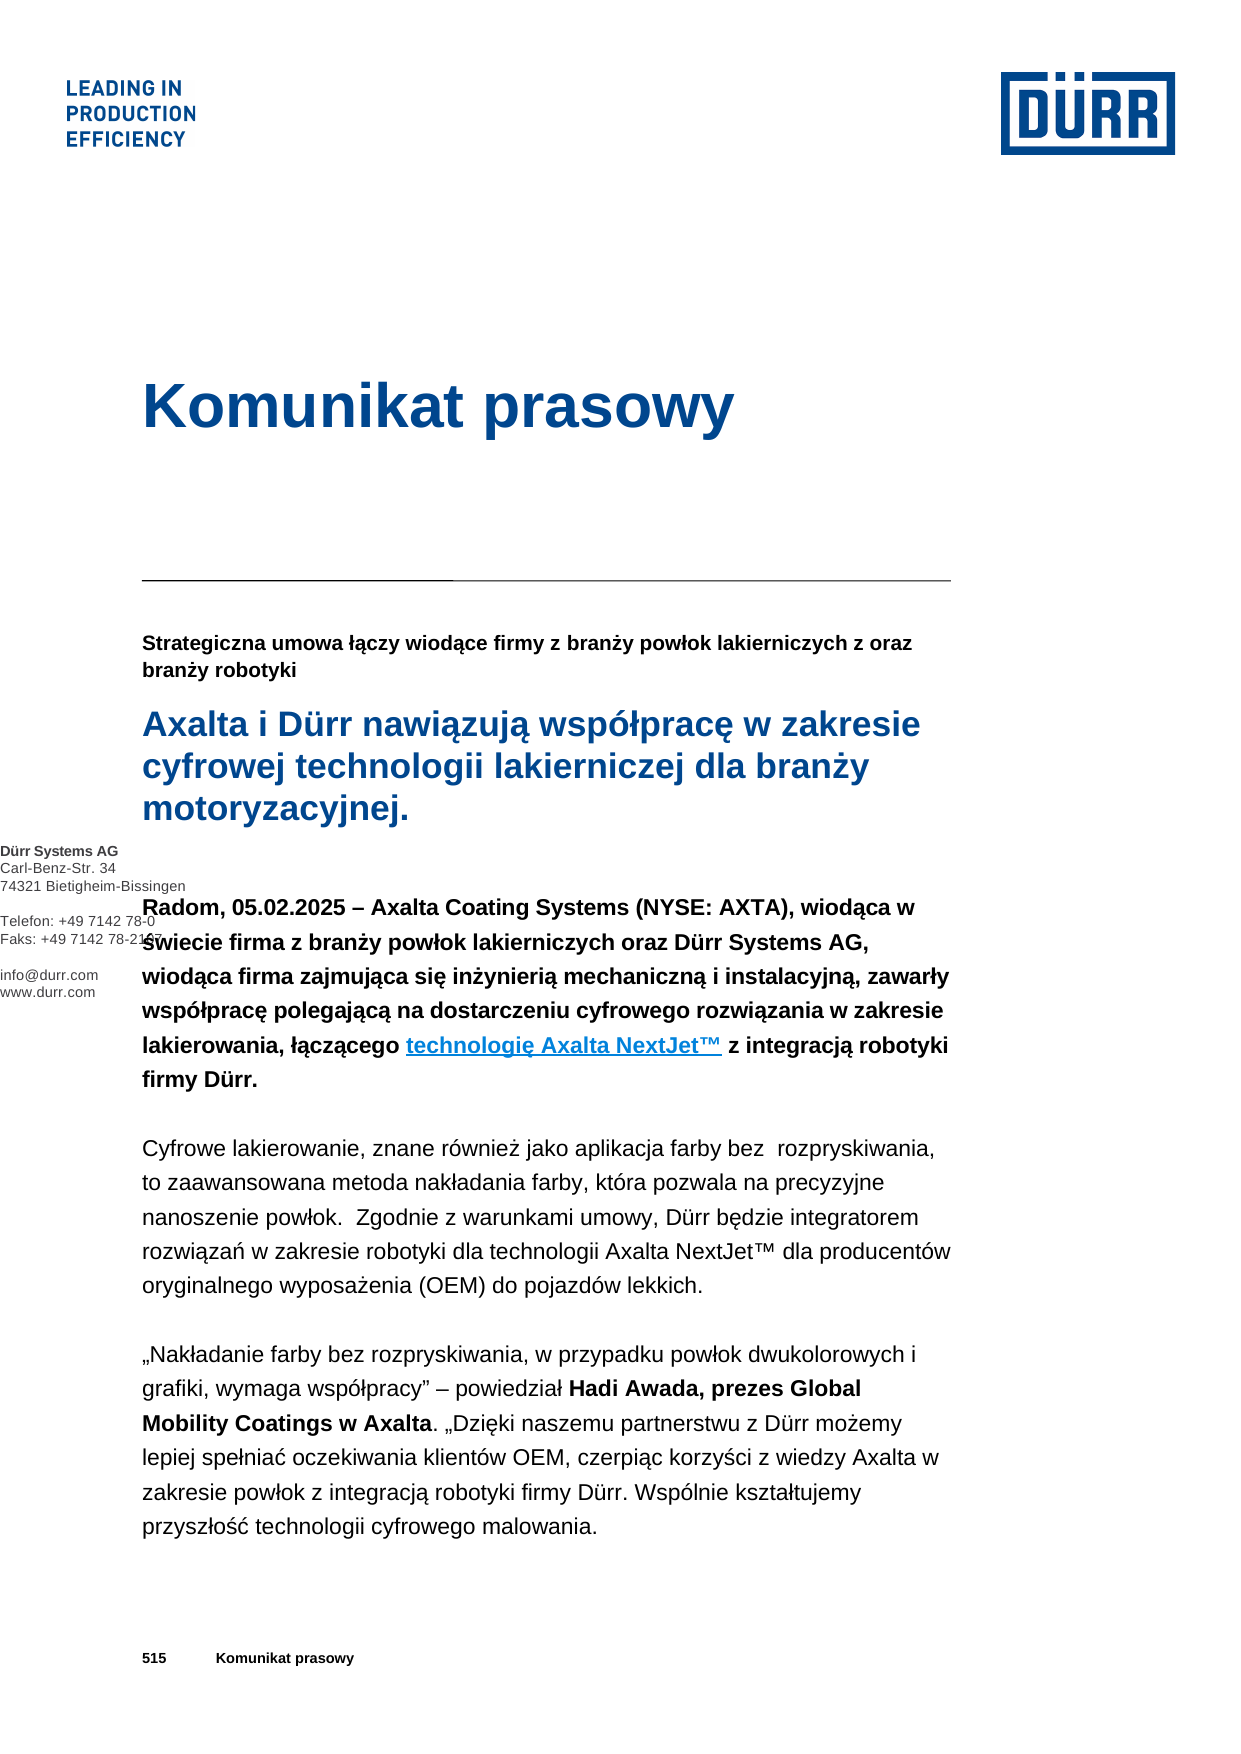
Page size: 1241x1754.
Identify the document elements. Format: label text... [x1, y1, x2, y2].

text „Nakładanie farby bez rozpryskiwania, w przypadku powłok dwukolorowych i grafiki, wymaga współpracy” – powiedział Hadi Awada, prezes Global Mobility Coatings w Axalta. „Dzięki naszemu partnerstwu z Dürr możemy lepiej spełniać oczekiwania klientów OEM, czerpiąc korzyści z wiedzy Axalta w zakresie powłok z integracją robotyki firmy Dürr. Wspólnie kształtujemy przyszłość technologii cyfrowego malowania. [142, 1333, 951, 1539]
picture [67, 80, 196, 147]
text Radom, 05.02.2025 – Axalta Coating Systems (NYSE: AXTA), wiodąca w świecie firma z branży powłok lakierniczych oraz Dürr Systems AG, wiodąca firma zajmująca się inżynierią mechaniczną i instalacyjną, zawarły współpracę polegającą na dostarczeniu cyfrowego rozwiązania w zakresie lakierowania, łączącego technologię Axalta NextJet™ z integracją robotyki firmy Dürr. [142, 886, 951, 1092]
picture [1001, 72, 1175, 155]
text Komunikat prasowy [142, 366, 951, 441]
text Axalta i Dürr nawiązują współpracę w zakresie cyfrowej technologii lakierniczej dla branży motoryzacyjnej. [142, 703, 951, 828]
text Cyfrowe lakierowanie, znane również jako aplikacja farby bez rozpryskiwania, to zaawansowana metoda nakładania farby, która pozwala na precyzyjne nanoszenie powłok. Zgodnie z warunkami umowy, Dürr będzie integratorem rozwiązań w zakresie robotyki dla technologii Axalta NextJet™ dla producentów oryginalnego wyposażenia (OEM) do pojazdów lekkich. [142, 1127, 951, 1298]
text Strategiczna umowa łączy wiodące firmy z branży powłok lakierniczych z oraz branży robotyki [142, 628, 951, 682]
